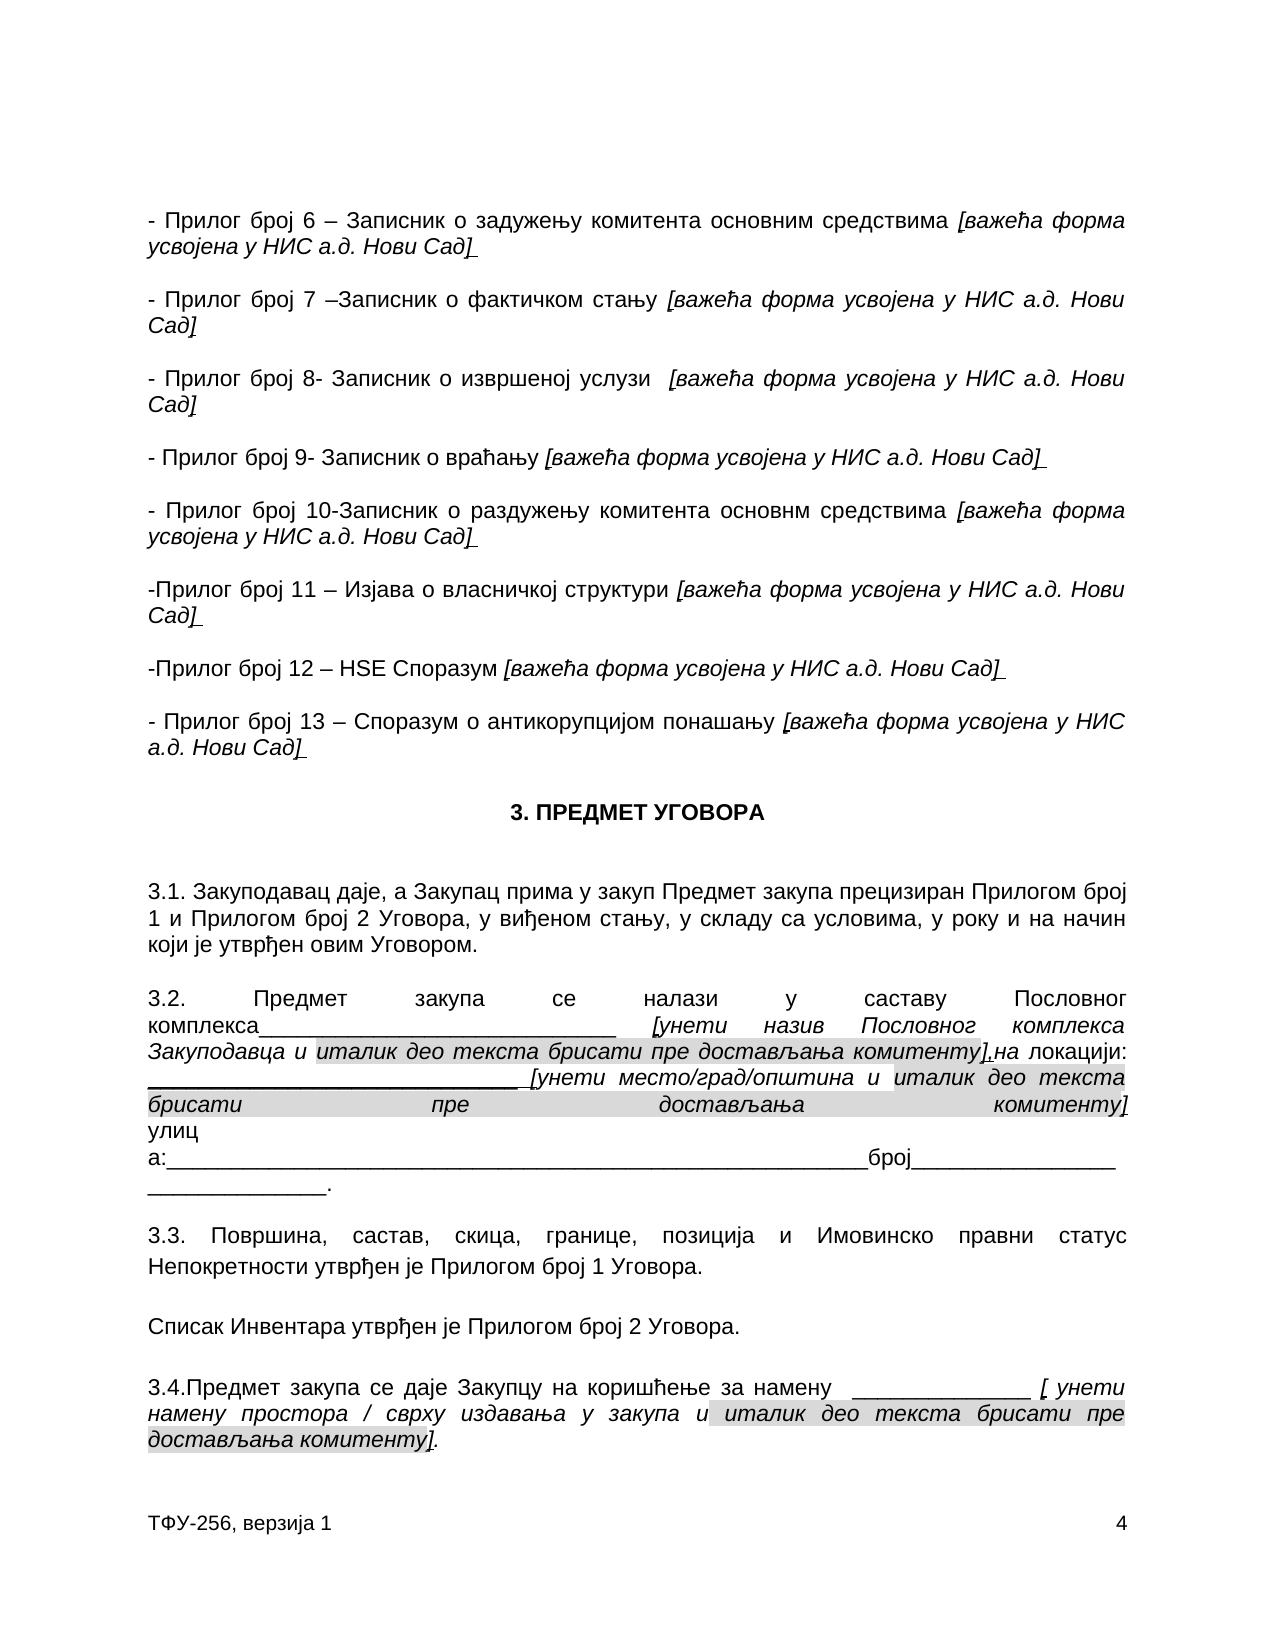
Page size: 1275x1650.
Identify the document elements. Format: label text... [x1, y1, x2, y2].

text - Прилог број 8- Записник о извршеној услузи [важећа форма усвојена у НИС а.д. Нови Сад] [148, 365, 1127, 418]
text 3.1. Закуподавац даје, а Закупац прима у закуп Предмет закупа прецизиран Прилогом број 1 и Прилогом број 2 Уговора, у виђеном стању, у складу са условима, у року и на начин који је утврђен овим Уговором. [148, 878, 1127, 957]
text - Прилог број 13 – Споразум о антикорупцијом понашању [важећа форма усвојена у НИС а.д. Нови Сад] [148, 708, 1127, 760]
text 3.3. Површина, састав, скица, границе, позиција и Имовинско правни статус Непокретности утврђен је Прилогом број 1 Уговора. [148, 1222, 1127, 1279]
text - Прилог број 9- Записник о враћању [важећа форма усвојена у НИС а.д. Нови Сад] [148, 444, 1127, 470]
text - Прилог број 7 –Записник о фактичком стању [важећа форма усвојена у НИС а.д. Нови Сад] [148, 286, 1127, 339]
text Списак Инвентара утврђен је Прилогом број 2 Уговора. [148, 1313, 1127, 1339]
text 3. ПРЕДМЕТ УГОВОРА [148, 799, 1127, 826]
text - Прилог број 6 – Записник о задужењу комитента основним средствима [важећа форма усвојена у НИС а.д. Нови Сад] [148, 207, 1127, 259]
text -Прилог број 12 – HSE Споразум [важећа форма усвојена у НИС а.д. Нови Сад] [148, 655, 1127, 681]
text 3.2. Предмет закупа се налази у саставу Пословног комплекса____________________________ [унети назив Пословног комплекса Закуподавца и италик део текста брисати пре достављања комитенту],на локацији: _____________________________ [унети место/град/општина и италик део текста брисати пре достављања комитенту] улица:_______________________________________________________број______________________________. [148, 985, 1127, 1114]
text -Прилог број 11 – Изјава о власничкој структури [важећа форма усвојена у НИС а.д. Нови Сад] [148, 576, 1127, 628]
text - Прилог број 10-Записник о раздужењу комитента основнм средствима [важећа форма усвојена у НИС а.д. Нови Сад] [148, 497, 1127, 549]
text 3.4.Предмет закупа се даје Закупцу на коришћење за намену ______________ [ унети намену простора / сврху издавања у закупа и италик део текста брисати пре достављања комитенту]. [148, 1373, 1127, 1453]
text 3.2. Предмет закупа се налази у саставу Пословног комплекса____________________________ [унети назив Пословног комплекса Закуподавца и италик део текста брисати пре достављања комитенту],на локацији: _____________________________ [унети место/град/општина и италик део текста брисати пре достављања комитенту] улица:_______________________________________________________број______________________________. [148, 1115, 1127, 1196]
